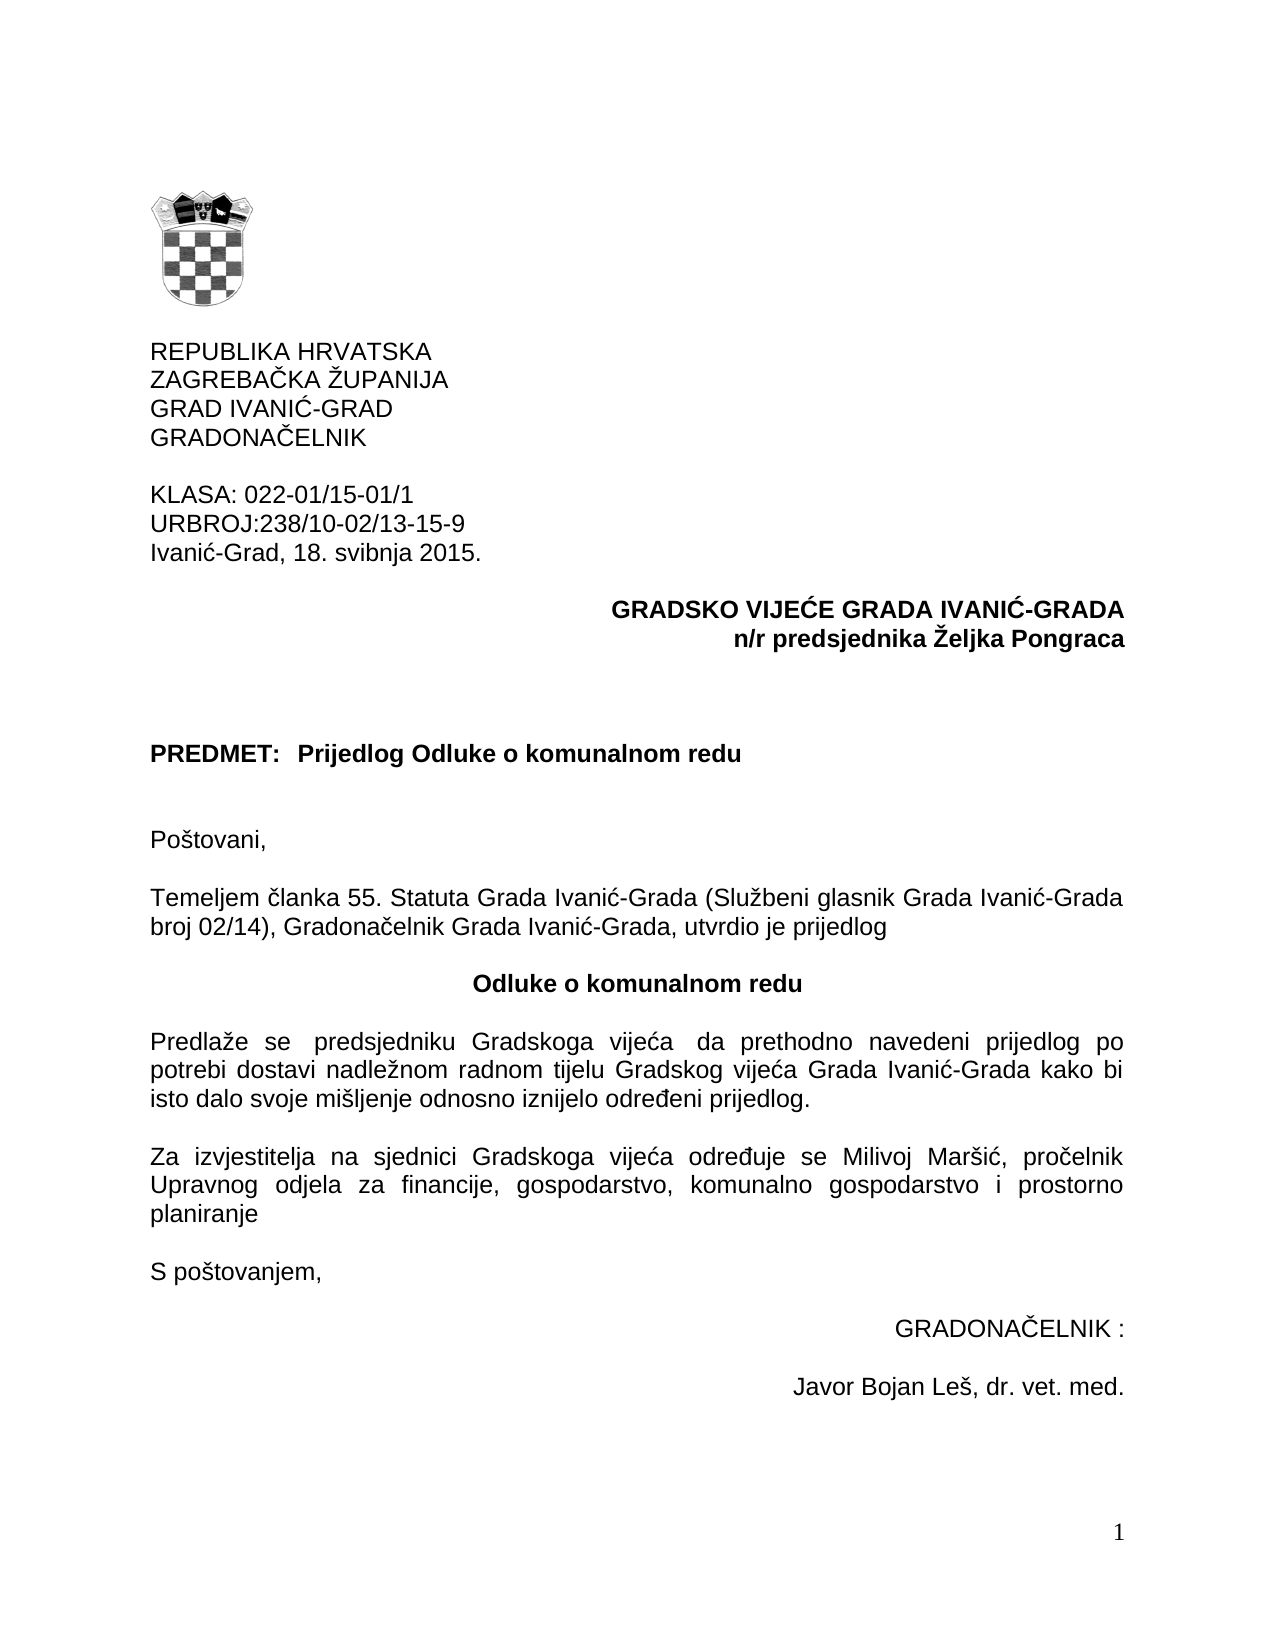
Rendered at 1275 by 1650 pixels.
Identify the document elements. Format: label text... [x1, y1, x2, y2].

text Odluke o komunalnom redu [150, 969, 1125, 998]
text ZAGREBAČKA ŽUPANIJA [150, 366, 1125, 394]
text GRADONAČELNIK : [757, 1314, 1125, 1343]
text KLASA: 022-01/15-01/1 [150, 481, 1125, 509]
text n/r predsjednika Željka Pongraca [169, 624, 1125, 653]
text GRAD IVANIĆ-GRAD [150, 394, 1125, 423]
text Ivanić-Grad, 18. svibnja 2015. [150, 538, 1125, 567]
text S poštovanjem, [150, 1257, 1125, 1286]
text Predlaže se predsjedniku Gradskoga vijeća da prethodno navedeni prijedlog po potrebi dostavi nadležnom radnom tijelu Gradskog vijeća Grada Ivanić-Grada kako bi isto dalo svoje mišljenje odnosno iznijelo određeni prijedlog. [150, 1027, 1125, 1113]
text REPUBLIKA HRVATSKA [150, 337, 1125, 366]
text Za izvjestitelja na sjednici Gradskoga vijeća određuje se Milivoj Maršić, pročelnik Upravnog odjela za financije, gospodarstvo, komunalno gospodarstvo i prostorno planiranje [150, 1142, 1125, 1228]
text GRADSKO VIJEĆE GRADA IVANIĆ-GRADA [169, 596, 1125, 624]
text Poštovani, [150, 826, 1125, 854]
text URBROJ:238/10-02/13-15-9 [150, 509, 1125, 538]
text PREDMET: Prijedlog Odluke o komunalnom redu [150, 739, 1125, 768]
text Temeljem članka 55. Statuta Grada Ivanić-Grada (Službeni glasnik Grada Ivanić-Grada broj 02/14), Gradonačelnik Grada Ivanić-Grada, utvrdio je prijedlog [150, 883, 1125, 941]
text Javor Bojan Leš, dr. vet. med. [150, 1372, 1125, 1401]
picture [150, 190, 255, 308]
text GRADONAČELNIK [150, 423, 1125, 452]
